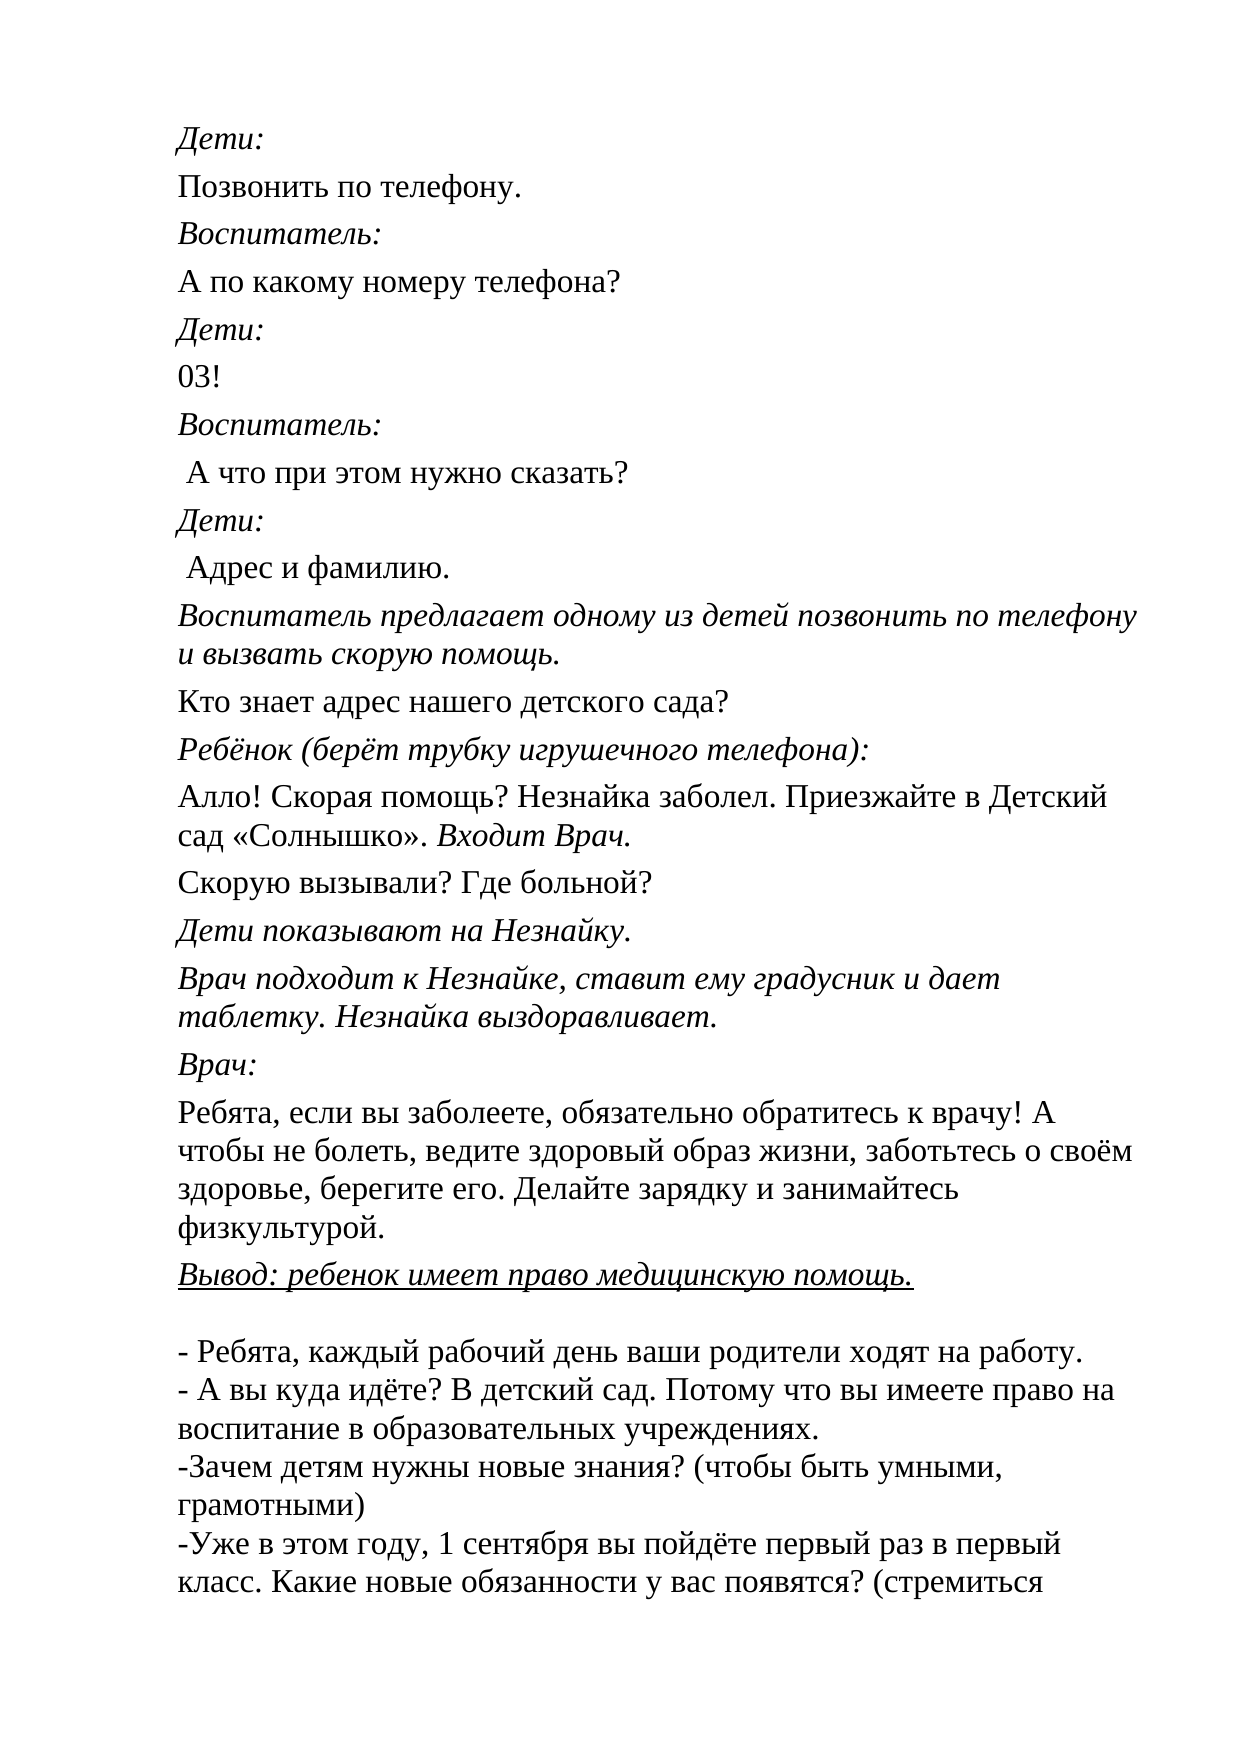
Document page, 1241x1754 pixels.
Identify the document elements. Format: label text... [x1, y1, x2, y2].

text Воспитатель: [177, 404, 1152, 443]
text А что при этом нужно сказать? [177, 452, 1152, 490]
text Дети показывают на Незнайку. [177, 910, 1152, 949]
text Адрес и фамилию. [177, 547, 1152, 586]
text Дети: [177, 309, 1152, 347]
text Врач подходит к Незнайке, ставит ему градусник и дает таблетку. Незнайка выздоравливает. [177, 958, 1152, 1035]
text Скорую вызывали? Где больной? [177, 863, 1152, 901]
text Ребята, если вы заболеете, обязательно обратитесь к врачу! А чтобы не болеть, ведите здоровый образ жизни, заботьтесь о своём здоровье, берегите его. Делайте зарядку и занимайтесь физкультурой. [177, 1092, 1152, 1245]
text А по какому номеру телефона? [177, 261, 1152, 299]
text Ребёнок (берёт трубку игрушечного телефона): [177, 729, 1152, 767]
text Врач: [177, 1044, 1152, 1082]
text -Зачем детям нужны новые знания? (чтобы быть умными, грамотными) [177, 1446, 1152, 1523]
text Кто знает адрес нашего детского сада? [177, 681, 1152, 719]
text Алло! Скорая помощь? Незнайка заболел. Приезжайте в Детский сад «Солнышко». Входит Врач. [177, 777, 1152, 853]
text Дети: [177, 118, 1152, 156]
text 03! [177, 357, 1152, 395]
text - А вы куда идёте? В детский сад. Потому что вы имеете право на воспитание в образовательных учреждениях. [177, 1369, 1152, 1446]
text Воспитатель: [177, 213, 1152, 252]
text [177, 1523, 1152, 1599]
text Позвонить по телефону. [177, 166, 1152, 204]
text Дети: [177, 500, 1152, 538]
text - Ребята, каждый рабочий день ваши родители ходят на работу. [177, 1331, 1152, 1369]
text Воспитатель предлагает одному из детей позвонить по телефону и вызвать скорую помощь. [177, 595, 1152, 672]
text Вывод: ребенок имеет право медицинскую помощь. [177, 1254, 1152, 1293]
